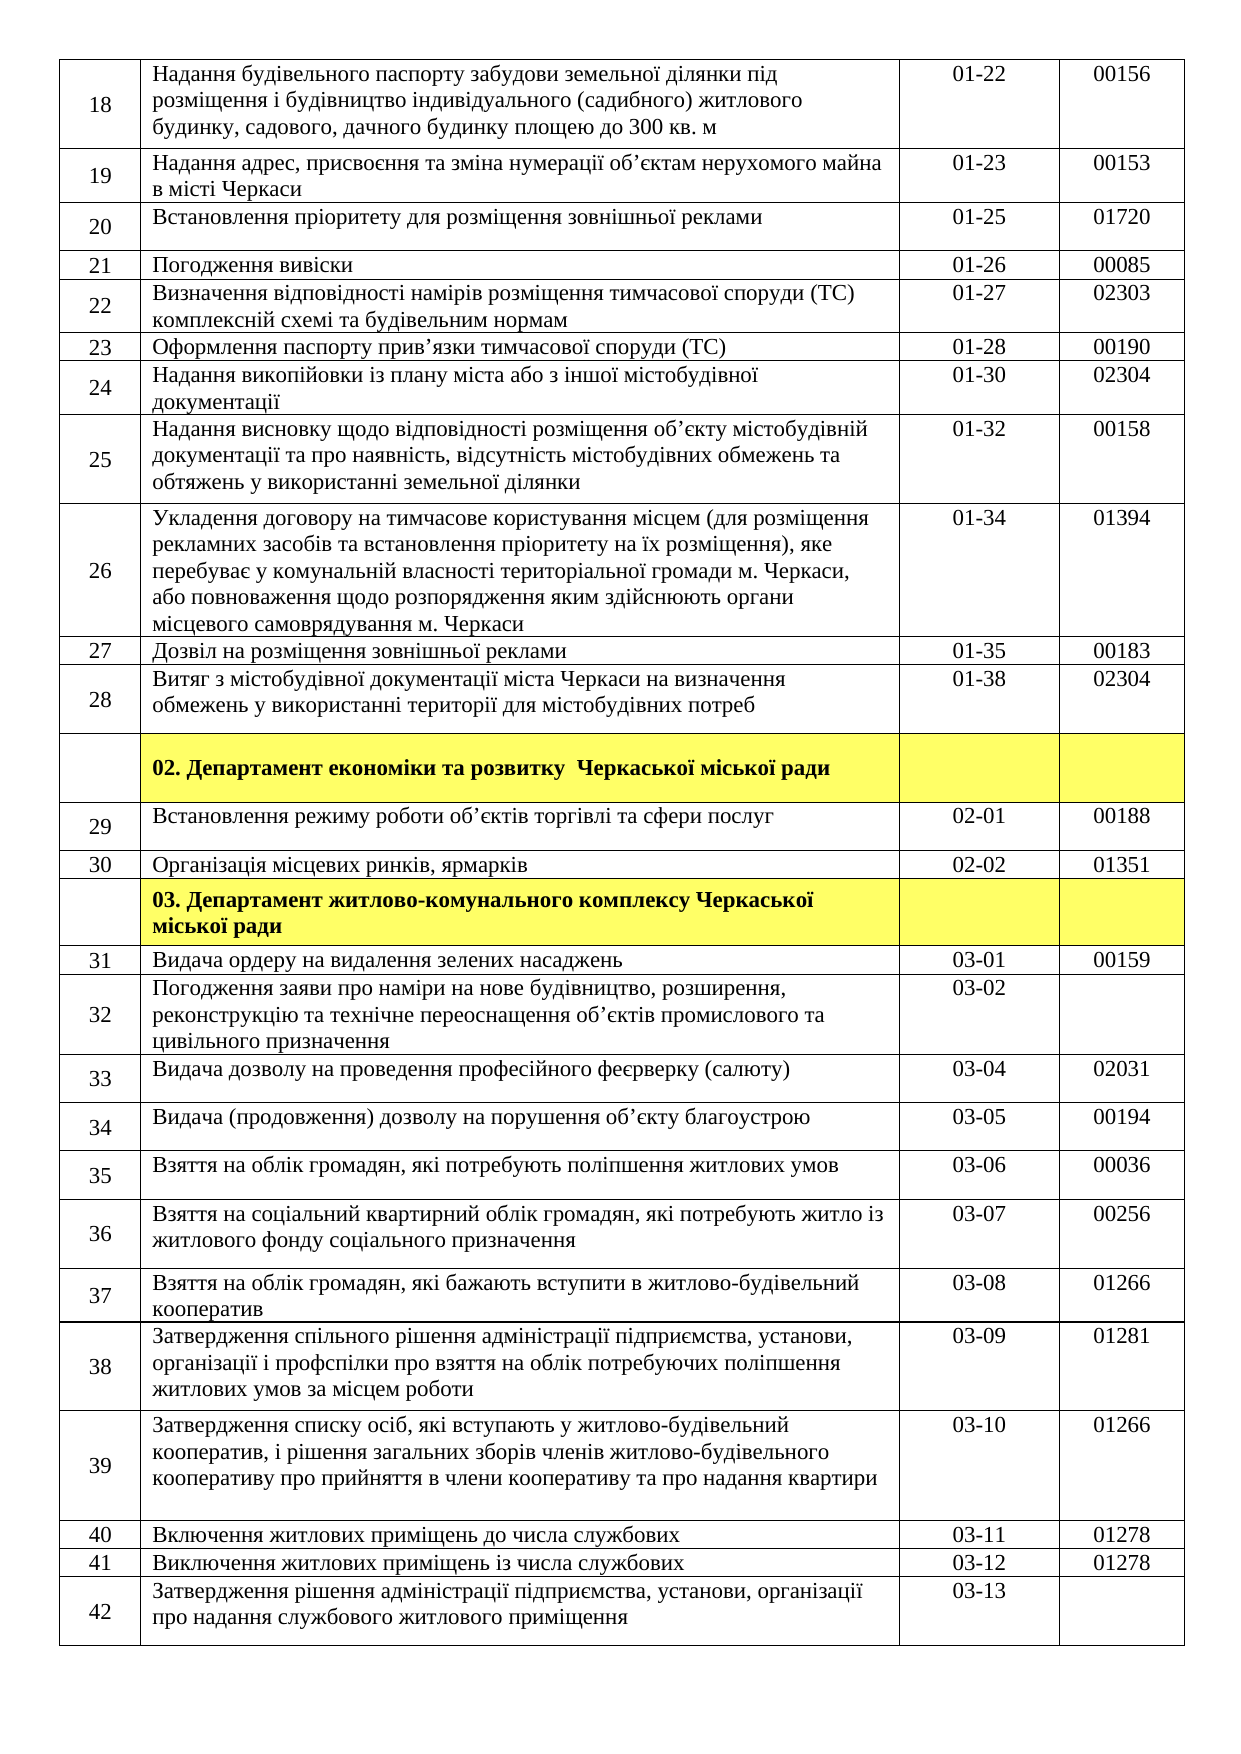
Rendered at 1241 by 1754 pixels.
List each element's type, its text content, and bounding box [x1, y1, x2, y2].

table_cell 02. Департамент економіки та розвитку Черкаської міської ради [141, 734, 899, 802]
table_cell 01-26 [900, 251, 1059, 278]
table_cell 01-27 [900, 280, 1059, 332]
table_cell 01-35 [900, 637, 1059, 664]
table_cell 42 [60, 1577, 140, 1645]
table_cell Взяття на соціальний квартирний облік громадян, які потребують житло із житлового фонду соціального призначення [141, 1200, 899, 1268]
table_cell [60, 879, 140, 945]
table_cell 00183 [1060, 637, 1184, 664]
table_cell 01281 [1060, 1323, 1184, 1410]
table_cell [1060, 879, 1184, 945]
table_cell Надання адрес, присвоєння та зміна нумерації об’єктам нерухомого майна в місті Черкаси [141, 149, 899, 202]
table_cell 02304 [1060, 665, 1184, 733]
table_cell 03-04 [900, 1055, 1059, 1102]
table_cell [60, 734, 140, 802]
table_cell 39 [60, 1411, 140, 1520]
table_cell 01-28 [900, 333, 1059, 360]
table_cell 31 [60, 946, 140, 973]
table_cell Визначення відповідності намірів розміщення тимчасової споруди (ТС) комплексній схемі та будівельним нормам [141, 280, 899, 332]
table_cell Укладення договору на тимчасове користування місцем (для розміщення рекламних засобів та встановлення пріоритету на їх розміщення), яке перебуває у комунальній власності територіальної громади м. Черкаси, або повноваження щодо розпорядження яким здійснюють органи місцевого самоврядування м. Черкаси [141, 504, 899, 636]
table_cell Виключення житлових приміщень із числа службових [141, 1549, 899, 1576]
table_cell 02303 [1060, 280, 1184, 332]
table_cell 00036 [1060, 1151, 1184, 1199]
table_cell 21 [60, 251, 140, 278]
table_cell 00194 [1060, 1103, 1184, 1150]
table_cell 00156 [1060, 60, 1184, 148]
table_cell Затвердження спільного рішення адміністрації підприємства, установи, організації і профспілки про взяття на облік потребуючих поліпшення житлових умов за місцем роботи [141, 1323, 899, 1410]
table_cell 00153 [1060, 149, 1184, 202]
table_cell Видача дозволу на проведення професійного феєрверку (салюту) [141, 1055, 899, 1102]
table_cell Надання будівельного паспорту забудови земельної ділянки під розміщення і будівництво індивідуального (садибного) житлового будинку, садового, дачного будинку площею до 300 кв. м [141, 60, 899, 148]
table_cell Дозвіл на розміщення зовнішньої реклами [141, 637, 899, 664]
table_cell 03-06 [900, 1151, 1059, 1199]
table_cell 03-12 [900, 1549, 1059, 1576]
table_cell 03-07 [900, 1200, 1059, 1268]
table_cell 00085 [1060, 251, 1184, 278]
table_cell [900, 879, 1059, 945]
table_cell 02-02 [900, 851, 1059, 878]
table_cell Взяття на облік громадян, які потребують поліпшення житлових умов [141, 1151, 899, 1199]
table_cell 03-09 [900, 1323, 1059, 1410]
table_cell 00159 [1060, 946, 1184, 973]
table_cell 02304 [1060, 361, 1184, 414]
table_cell 38 [60, 1323, 140, 1410]
table_cell Включення житлових приміщень до числа службових [141, 1521, 899, 1548]
table_cell 00190 [1060, 333, 1184, 360]
table_cell 34 [60, 1103, 140, 1150]
table_cell 29 [60, 803, 140, 850]
table_cell 01-38 [900, 665, 1059, 733]
table_cell 00158 [1060, 415, 1184, 503]
table_cell 01394 [1060, 504, 1184, 636]
table_cell 01278 [1060, 1521, 1184, 1548]
table_cell 22 [60, 280, 140, 332]
table_cell Надання висновку щодо відповідності розміщення об’єкту містобудівній документації та про наявність, відсутність містобудівних обмежень та обтяжень у використанні земельної ділянки [141, 415, 899, 503]
table_cell 01-23 [900, 149, 1059, 202]
table_cell Надання викопійовки із плану міста або з іншої містобудівної документації [141, 361, 899, 414]
table_cell Організація місцевих ринків, ярмарків [141, 851, 899, 878]
table_cell 03-05 [900, 1103, 1059, 1150]
table_cell Затвердження рішення адміністрації підприємства, установи, організації про надання службового житлового приміщення [141, 1577, 899, 1645]
table_cell 01351 [1060, 851, 1184, 878]
table_cell Погодження вивіски [141, 251, 899, 278]
table_cell 01-34 [900, 504, 1059, 636]
table_cell 01-22 [900, 60, 1059, 148]
table_cell 03-08 [900, 1269, 1059, 1321]
table_cell 03-11 [900, 1521, 1059, 1548]
table_cell 35 [60, 1151, 140, 1199]
table_cell 00256 [1060, 1200, 1184, 1268]
table_cell 28 [60, 665, 140, 733]
table_cell 19 [60, 149, 140, 202]
table_cell 20 [60, 203, 140, 250]
table_cell 03-13 [900, 1577, 1059, 1645]
table_cell 02031 [1060, 1055, 1184, 1102]
table_cell [900, 734, 1059, 802]
table_cell Встановлення пріоритету для розміщення зовнішньої реклами [141, 203, 899, 250]
table_cell 01278 [1060, 1549, 1184, 1576]
table_cell 03-01 [900, 946, 1059, 973]
table_cell 01-30 [900, 361, 1059, 414]
table_cell 33 [60, 1055, 140, 1102]
table_cell 00188 [1060, 803, 1184, 850]
table_cell 36 [60, 1200, 140, 1268]
table_cell Взяття на облік громадян, які бажають вступити в житлово-будівельний кооператив [141, 1269, 899, 1321]
table_cell 25 [60, 415, 140, 503]
table_cell 01266 [1060, 1411, 1184, 1520]
table_cell 03-02 [900, 975, 1059, 1053]
table_cell Оформлення паспорту прив’язки тимчасової споруди (ТС) [141, 333, 899, 360]
table_cell 27 [60, 637, 140, 664]
table_cell 30 [60, 851, 140, 878]
table_cell 01266 [1060, 1269, 1184, 1321]
table_cell 26 [60, 504, 140, 636]
table_cell 01-25 [900, 203, 1059, 250]
table_cell [1060, 734, 1184, 802]
table_cell 37 [60, 1269, 140, 1321]
table_cell 32 [60, 975, 140, 1053]
table_cell 41 [60, 1549, 140, 1576]
table_cell Витяг з містобудівної документації міста Черкаси на визначення обмежень у використанні території для містобудівних потреб [141, 665, 899, 733]
table_cell 03. Департамент житлово-комунального комплексу Черкаської міської ради [141, 879, 899, 945]
table_cell 40 [60, 1521, 140, 1548]
table_cell 02-01 [900, 803, 1059, 850]
table_cell 24 [60, 361, 140, 414]
table_cell Видача (продовження) дозволу на порушення об’єкту благоустрою [141, 1103, 899, 1150]
table_cell [1060, 975, 1184, 1053]
table_cell [1060, 1577, 1184, 1645]
table_cell Погодження заяви про наміри на нове будівництво, розширення, реконструкцію та технічне переоснащення об’єктів промислового та цивільного призначення [141, 975, 899, 1053]
table_cell 18 [60, 60, 140, 148]
table_cell 23 [60, 333, 140, 360]
table_cell 03-10 [900, 1411, 1059, 1520]
table_cell 01720 [1060, 203, 1184, 250]
table_cell Затвердження списку осіб, які вступають у житлово-будівельний кооператив, і рішення загальних зборів членів житлово-будівельного кооперативу про прийняття в члени кооперативу та про надання квартири [141, 1411, 899, 1520]
table_cell Видача ордеру на видалення зелених насаджень [141, 946, 899, 973]
table_cell 01-32 [900, 415, 1059, 503]
table_cell Встановлення режиму роботи об’єктів торгівлі та сфери послуг [141, 803, 899, 850]
